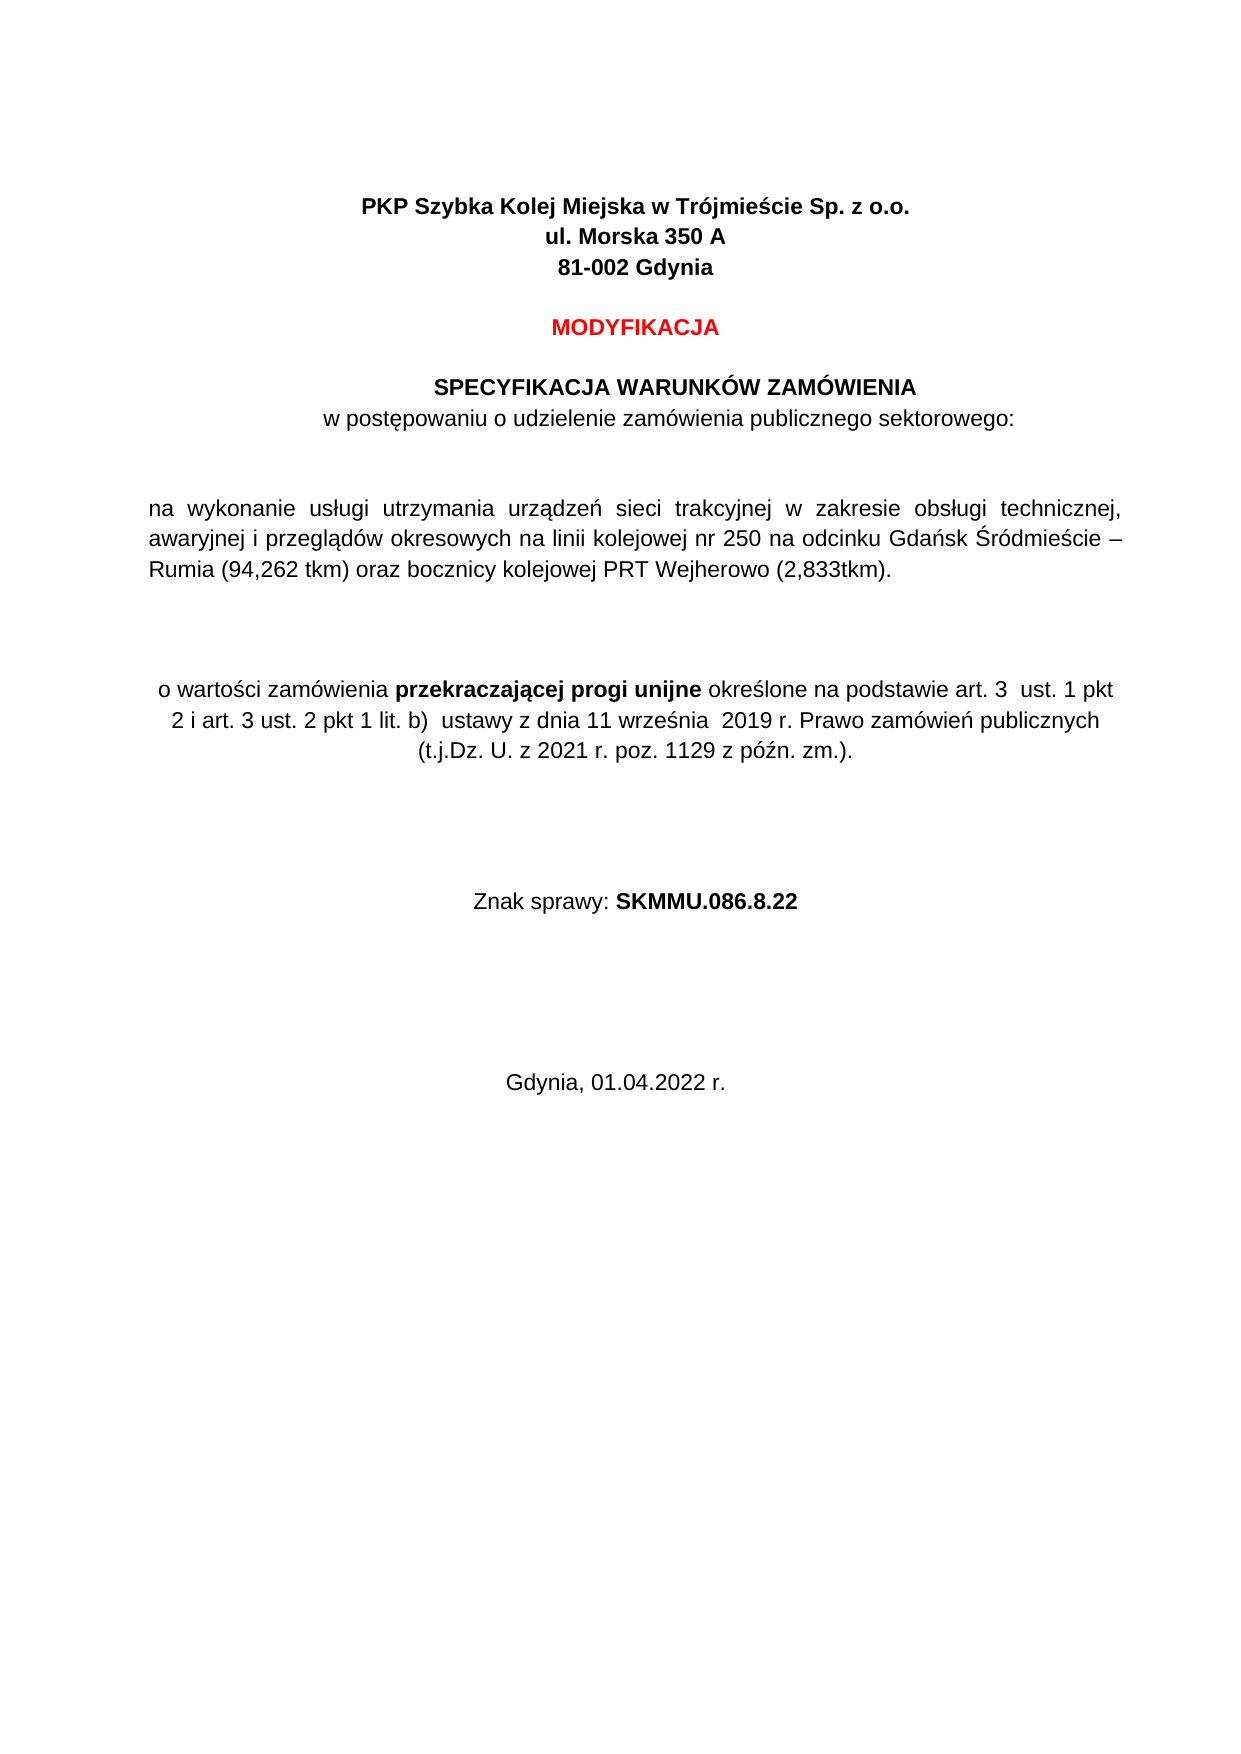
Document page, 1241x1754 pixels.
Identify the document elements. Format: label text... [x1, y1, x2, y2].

text SPECYFIKACJA WARUNKÓW ZAMÓWIENIA [228, 374, 1122, 401]
text PKP Szybka Kolej Miejska w Trójmieście Sp. z o.o. [148, 193, 1122, 219]
text o wartości zamówienia przekraczającej progi unijne określone na podstawie art. 3 ust. 1 pkt 2 i art. 3 ust. 2 pkt 1 lit. b) ustawy z dnia 11 września 2019 r. Prawo zamówień publicznych (t.j.Dz. U. z 2021 r. poz. 1129 z późn. zm.). [148, 676, 1122, 763]
text 81-002 Gdynia [148, 253, 1122, 280]
text w postępowaniu o udzielenie zamówienia publicznego sektorowego: [215, 404, 1122, 431]
text Znak sprawy: SKMMU.086.8.22 [148, 888, 1122, 914]
text Gdynia, 01.04.2022 r. [373, 1069, 1122, 1096]
text ul. Morska 350 A [148, 223, 1122, 250]
text na wykonanie usługi utrzymania urządzeń sieci trakcyjnej w zakresie obsługi technicznej, awaryjnej i przeglądów okresowych na linii kolejowej nr 250 na odcinku Gdańsk Śródmieście – Rumia (94,262 tkm) oraz bocznicy kolejowej PRT Wejherowo (2,833tkm). [148, 495, 1122, 582]
text MODYFIKACJA [148, 314, 1122, 340]
